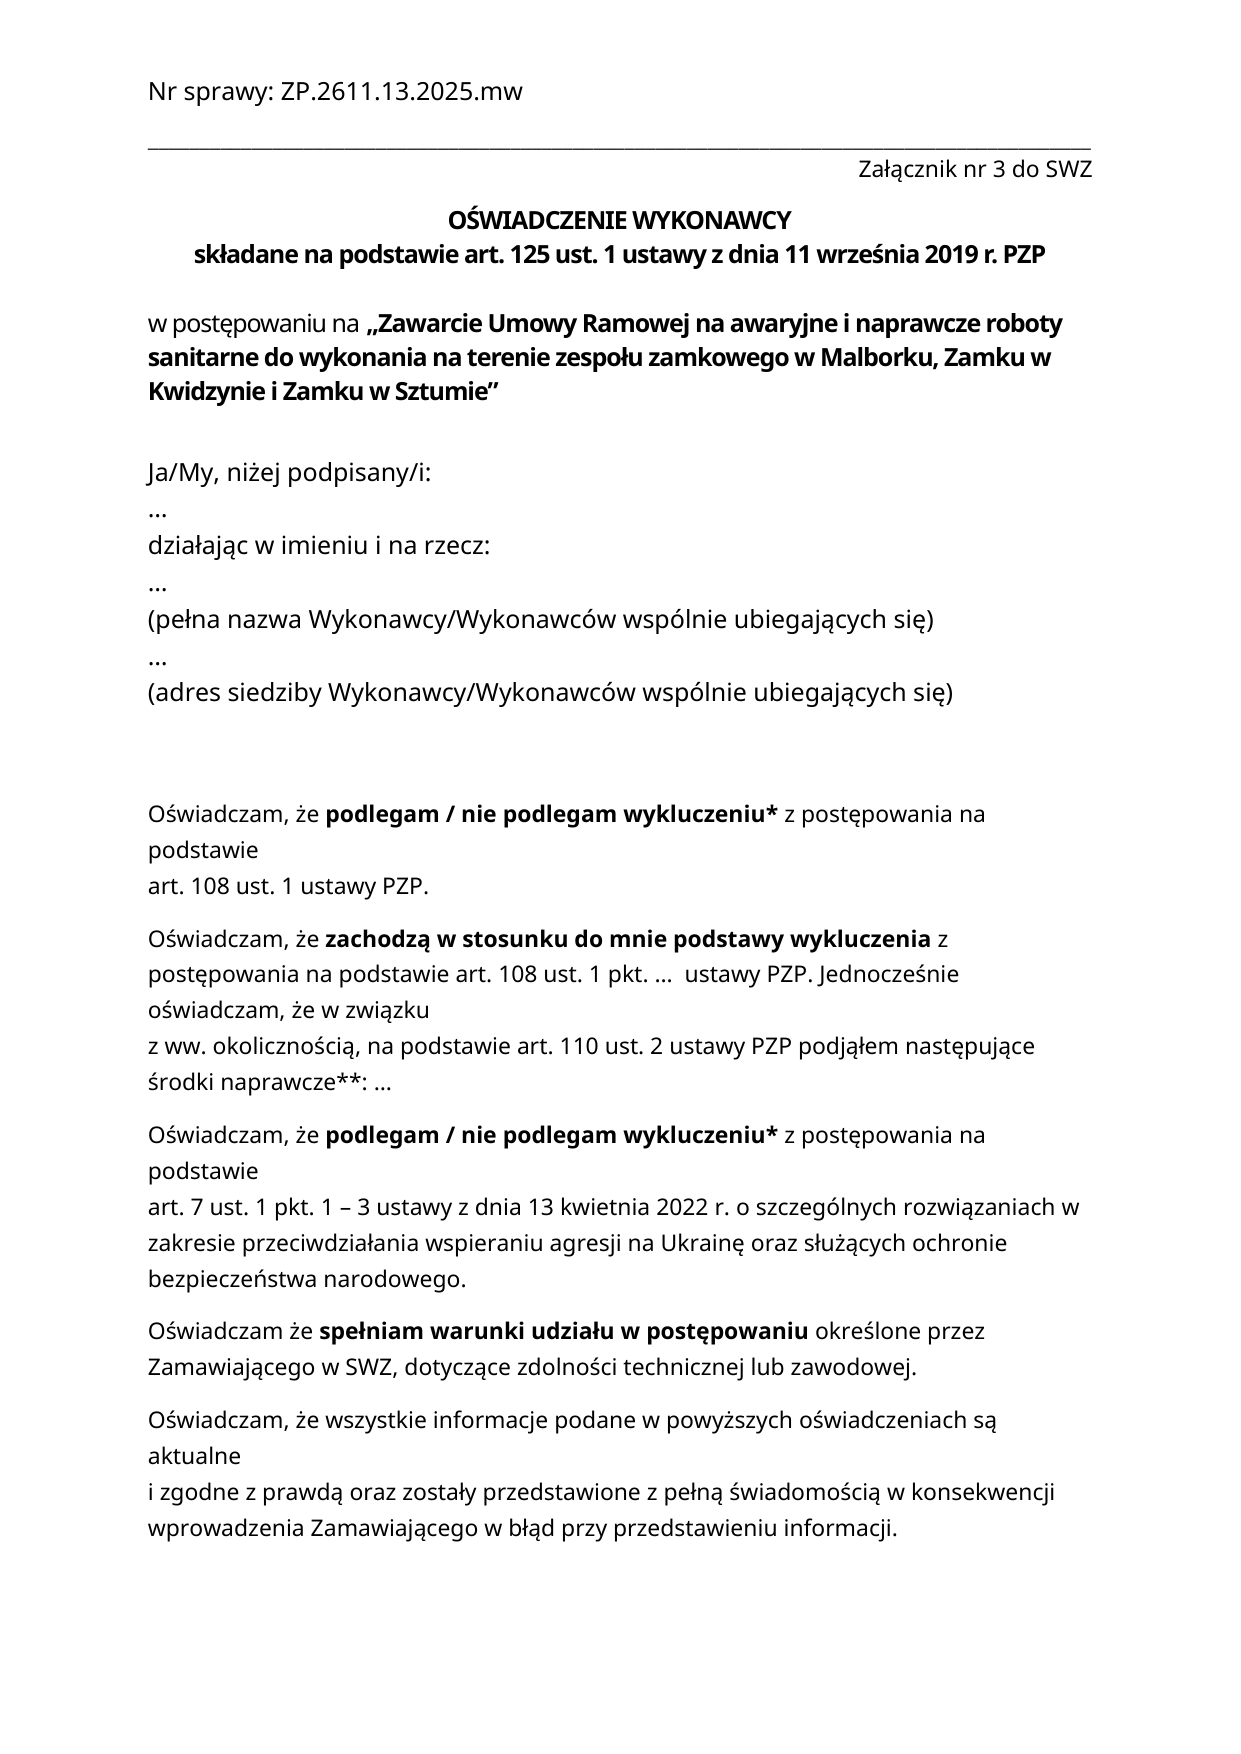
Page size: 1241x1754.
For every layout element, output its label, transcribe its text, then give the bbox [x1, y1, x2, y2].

text Oświadczam, że zachodzą w stosunku do mnie podstawy wykluczenia z postępowania na podstawie art. 108 ust. 1 pkt. … ustawy PZP. Jednocześnie oświadczam, że w związku z ww. okolicznością, na podstawie art. 110 ust. 2 ustawy PZP podjąłem następujące środki naprawcze**: … [148, 922, 1093, 1097]
title OŚWIADCZENIE WYKONAWCY [148, 203, 1093, 237]
text (adres siedziby Wykonawcy/Wykonawców wspólnie ubiegających się) [148, 675, 1093, 709]
text (pełna nazwa Wykonawcy/Wykonawców wspólnie ubiegających się) [148, 601, 1093, 635]
text Ja/My, niżej podpisany/i: [148, 454, 1093, 488]
text działając w imieniu i na rzecz: [148, 528, 1093, 562]
text … [148, 564, 1093, 599]
text … [148, 491, 1093, 525]
text Załącznik nr 3 do SWZ [148, 153, 1093, 184]
text Oświadczam, że podlegam / nie podlegam wykluczeniu* z postępowania na podstawie art. 108 ust. 1 ustawy PZP. [148, 798, 1093, 901]
text Oświadczam, że wszystkie informacje podane w powyższych oświadczeniach są aktualne i zgodne z prawdą oraz zostały przedstawione z pełną świadomością w konsekwencji wprowadzenia Zamawiającego w błąd przy przedstawieniu informacji. [148, 1404, 1093, 1543]
title składane na podstawie art. 125 ust. 1 ustawy z dnia 11 września 2019 r. PZP [148, 237, 1093, 271]
title w postępowaniu na „Zawarcie Umowy Ramowej na awaryjne i naprawcze roboty sanitarne do wykonania na terenie zespołu zamkowego w Malborku, Zamku w Kwidzynie i Zamku w Sztumie” [148, 271, 1093, 407]
text … [148, 638, 1093, 672]
text Oświadczam, że podlegam / nie podlegam wykluczeniu* z postępowania na podstawie art. 7 ust. 1 pkt. 1 – 3 ustawy z dnia 13 kwietnia 2022 r. o szczególnych rozwiązaniach w zakresie przeciwdziałania wspieraniu agresji na Ukrainę oraz służących ochronie bezpieczeństwa narodowego. [148, 1119, 1093, 1294]
text Oświadczam że spełniam warunki udziału w postępowaniu określone przez Zamawiającego w SWZ, dotyczące zdolności technicznej lub zawodowej. [148, 1315, 1093, 1382]
